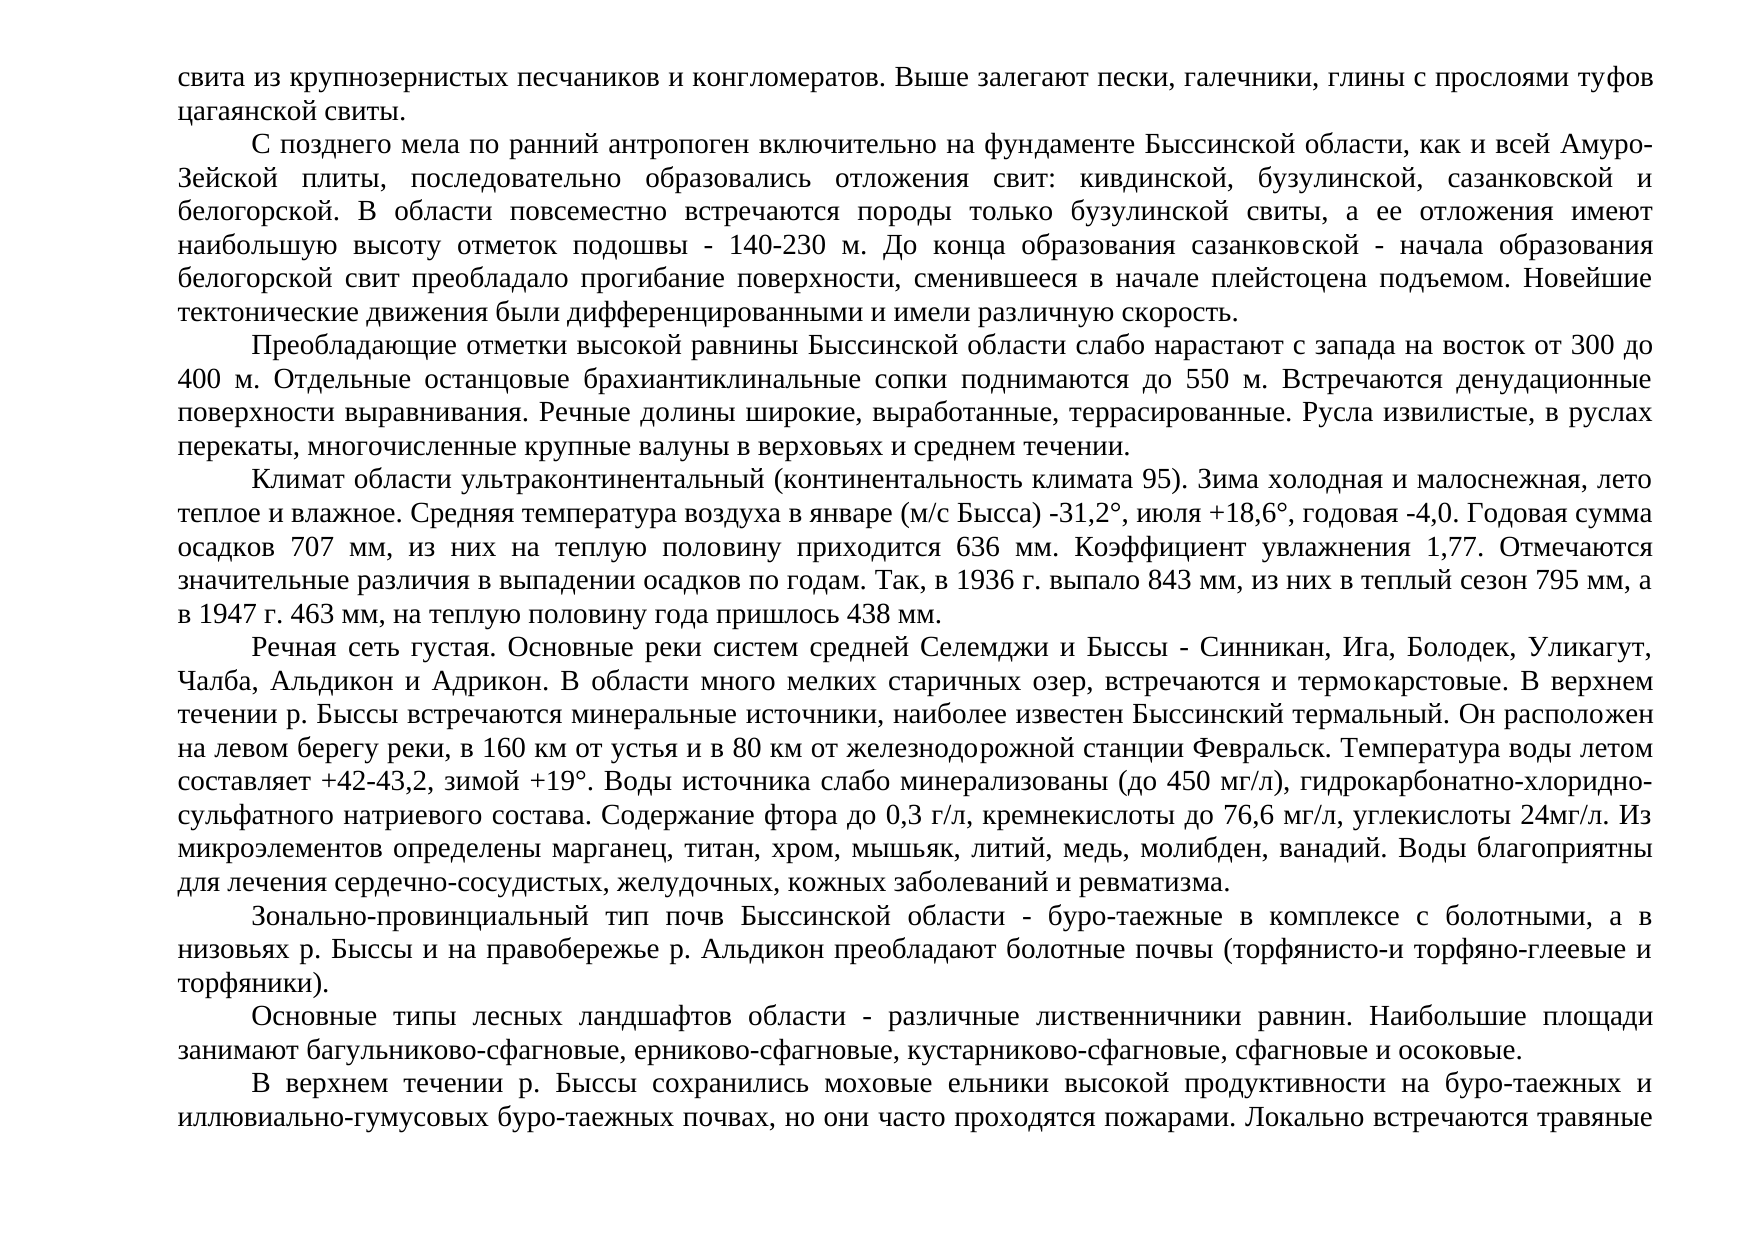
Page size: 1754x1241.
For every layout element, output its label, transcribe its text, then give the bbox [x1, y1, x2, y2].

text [177, 59, 1654, 126]
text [177, 1065, 1654, 1132]
text Климат области ультраконтинентальный (континентальность климата 95). Зима холодная и малоснежная, лето теплое и влажное. Средняя температура воздуха в январе (м/с Бысса) -31,2°, июля +18,6°, годовая -4,0. Годовая сумма осадков 707 мм, из них на теплую половину приходится 636 мм. Коэффициент увлажнения 1,77. Отмечаются значительные различия в выпадении осадков по годам. Так, в 1936 г. выпало 843 мм, из них в теплый сезон 795 мм, а в 1947 г. 463 мм, на теплую половину года пришлось 438 мм. [177, 462, 1654, 629]
text Преобладающие отметки высокой равнины Быссинской области слабо нарастают с запада на восток от 300 до 400 м. Отдельные останцовые брахиантиклинальные сопки поднимаются до 550 м. Встречаются денудационные поверхности выравнивания. Речные долины широкие, выработанные, террасированные. Русла извилистые, в руслах перекаты, многочисленные крупные валуны в верховьях и среднем течении. [177, 327, 1654, 462]
text Зонально-провинциальный тип почв Быссинской области - буро-таежные в комплексе с болотными, а в низовьях р. Быссы и на правобережье р. Альдикон преобладают болотные почвы (торфянисто-и торфяно-глеевые и торфяники). [177, 898, 1654, 998]
text С позднего мела по ранний антропоген включительно на фундаменте Быссинской области, как и всей Амуро-Зейской плиты, последовательно образовались отложения свит: кивдинской, бузулинской, сазанковской и белогорской. В области повсеместно встречаются породы только бузулинской свиты, а ее отложения имеют наибольшую высоту отметок подошвы - 140-230 м. До конца образования сазанковской - начала образования белогорской свит преобладало прогибание поверхности, сменившееся в начале плейстоцена подъемом. Новейшие тектонические движения были дифференцированными и имели различную скорость. [177, 126, 1654, 327]
text Основные типы лесных ландшафтов области - различные лиственничники равнин. Наибольшие площади занимают багульниково-сфагновые, ерниково-сфагновые, кустарниково-сфагновые, сфагновые и осоковые. [177, 998, 1654, 1065]
text Речная сеть густая. Основные реки систем средней Селемджи и Быссы - Синникан, Ига, Болодек, Уликагут, Чалба, Альдикон и Адрикон. В области много мелких старичных озер, встречаются и термокарстовые. В верхнем течении р. Быссы встречаются минеральные источники, наиболее известен Быссинский термальный. Он расположен на левом берегу реки, в 160 км от устья и в 80 км от железнодорожной станции Февральск. Температура воды летом составляет +42-43,2, зимой +19°. Воды источника слабо минерализованы (до 450 мг/л), гидрокарбонатно-хлоридно-сульфатного натриевого состава. Содержание фтора до 0,3 г/л, кремнекислоты до 76,6 мг/л, углекислоты 24мг/л. Из микроэлементов определены марганец, титан, хром, мышьяк, литий, медь, молибден, ванадий. Воды благоприятны для лечения сердечно-сосудистых, желудочных, кожных заболеваний и ревматизма. [177, 629, 1654, 898]
